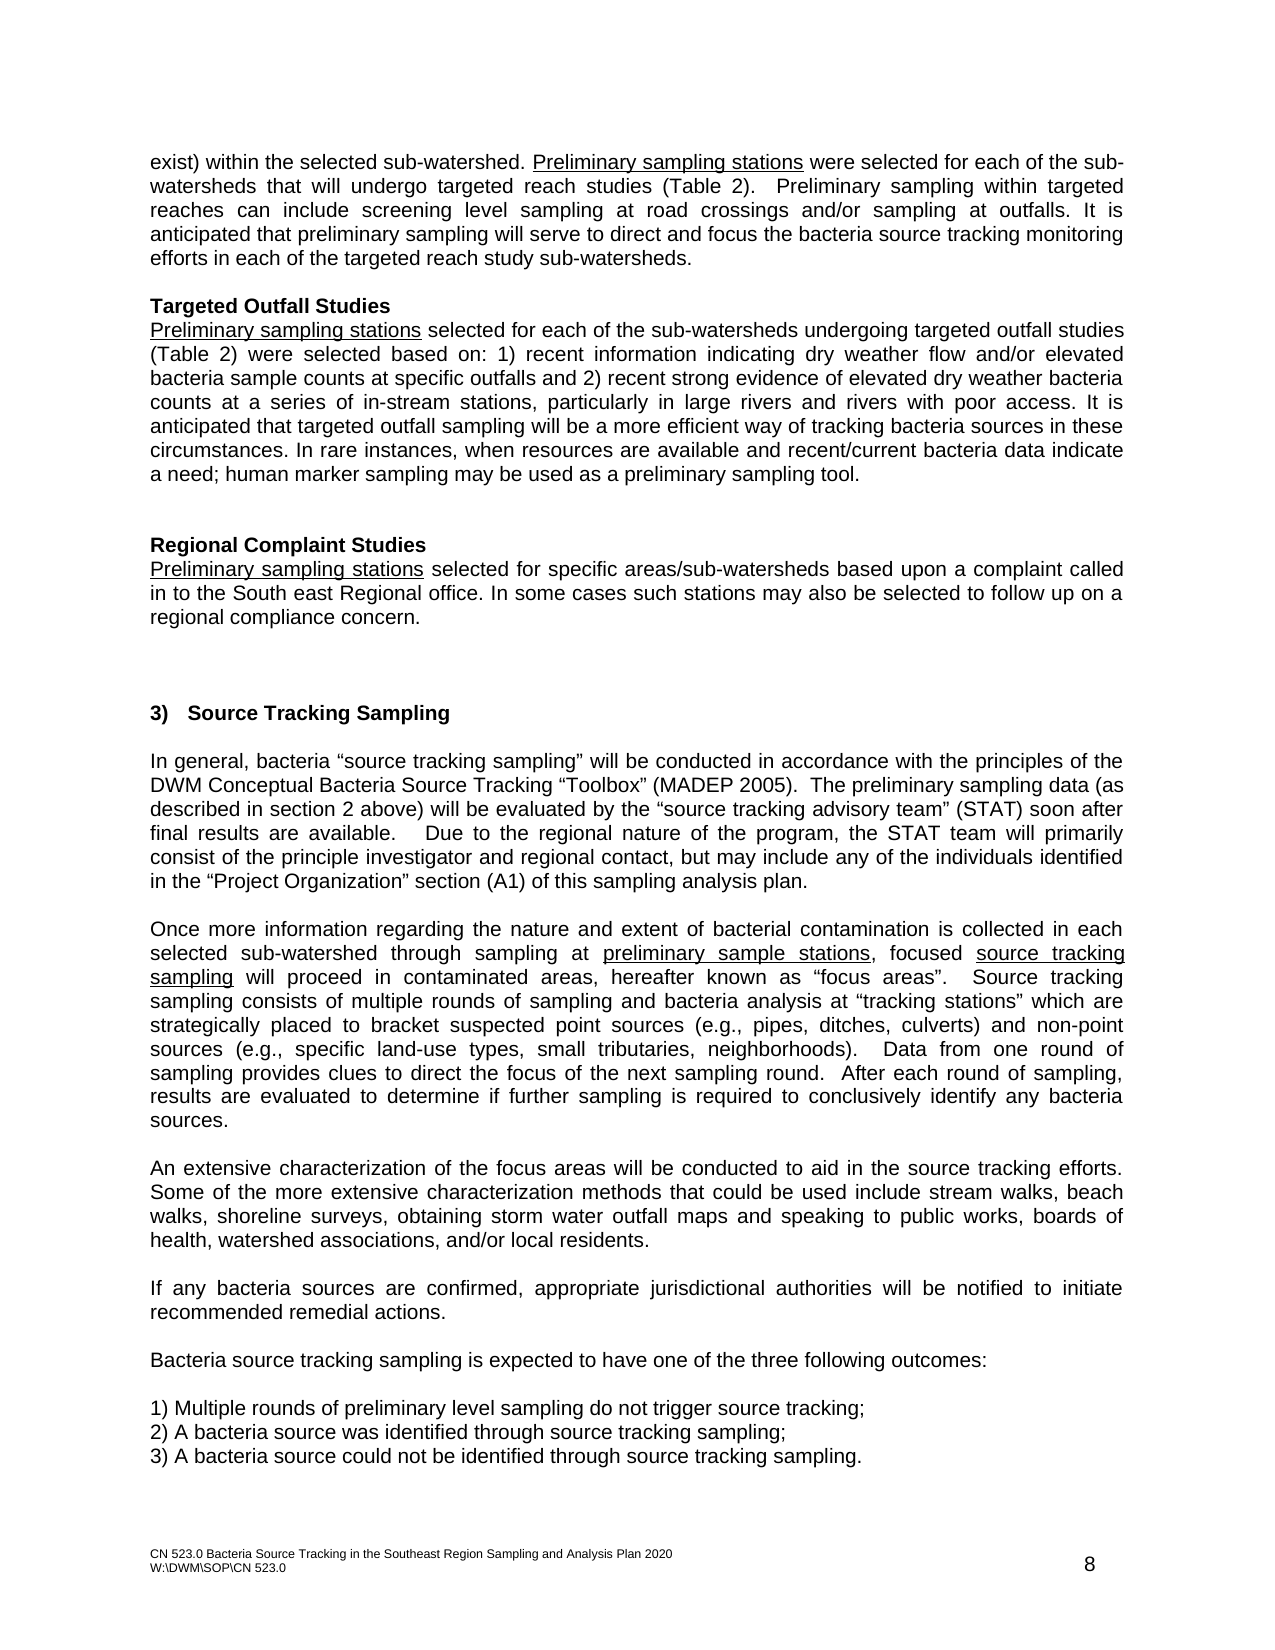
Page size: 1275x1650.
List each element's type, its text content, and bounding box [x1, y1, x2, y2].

text 3) A bacteria source could not be identified through source tracking sampling. [150, 1444, 1125, 1468]
text 1) Multiple rounds of preliminary level sampling do not trigger source tracking; [150, 1396, 1125, 1420]
text Once more information regarding the nature and extent of bacterial contamination is collected in each selected sub-watershed through sampling at preliminary sample stations, focused source tracking sampling will proceed in contaminated areas, hereafter known as “focus areas”. Source tracking sampling consists of multiple rounds of sampling and bacteria analysis at “tracking stations” which are strategically placed to bracket suspected point sources (e.g., pipes, ditches, culverts) and non-point sources (e.g., specific land-use types, small tributaries, neighborhoods). Data from one round of sampling provides clues to direct the focus of the next sampling round. After each round of sampling, results are evaluated to determine if further sampling is required to conclusively identify any bacteria sources. [150, 917, 1125, 1132]
text Bacteria source tracking sampling is expected to have one of the three following outcomes: [150, 1348, 1125, 1372]
text Targeted Outfall Studies [150, 294, 1125, 318]
text Preliminary sampling stations selected for each of the sub-watersheds undergoing targeted outfall studies (Table 2) were selected based on: 1) recent information indicating dry weather flow and/or elevated bacteria sample counts at specific outfalls and 2) recent strong evidence of elevated dry weather bacteria counts at a series of in-stream stations, particularly in large rivers and rivers with poor access. It is anticipated that targeted outfall sampling will be a more efficient way of tracking bacteria sources in these circumstances. In rare instances, when resources are available and recent/current bacteria data indicate a need; human marker sampling may be used as a preliminary sampling tool. [150, 318, 1125, 485]
text In general, bacteria “source tracking sampling” will be conducted in accordance with the principles of the DWM Conceptual Bacteria Source Tracking “Toolbox” (MADEP 2005). The preliminary sampling data (as described in section 2 above) will be evaluated by the “source tracking advisory team” (STAT) soon after final results are available. Due to the regional nature of the program, the STAT team will primarily consist of the principle investigator and regional contact, but may include any of the individuals identified in the “Project Organization” section (A1) of this sampling analysis plan. [150, 749, 1125, 893]
text If any bacteria sources are confirmed, appropriate jurisdictional authorities will be notified to initiate recommended remedial actions. [150, 1276, 1125, 1324]
text Regional Complaint Studies [150, 533, 1125, 557]
text Preliminary sampling stations selected for specific areas/sub-watersheds based upon a complaint called in to the South east Regional office. In some cases such stations may also be selected to follow up on a regional compliance concern. [150, 557, 1125, 629]
text 2) A bacteria source was identified through source tracking sampling; [150, 1420, 1125, 1444]
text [150, 150, 1125, 270]
subtitle Source Tracking Sampling [150, 701, 1125, 725]
text An extensive characterization of the focus areas will be conducted to aid in the source tracking efforts. Some of the more extensive characterization methods that could be used include stream walks, beach walks, shoreline surveys, obtaining storm water outfall maps and speaking to public works, boards of health, watershed associations, and/or local residents. [150, 1156, 1125, 1252]
